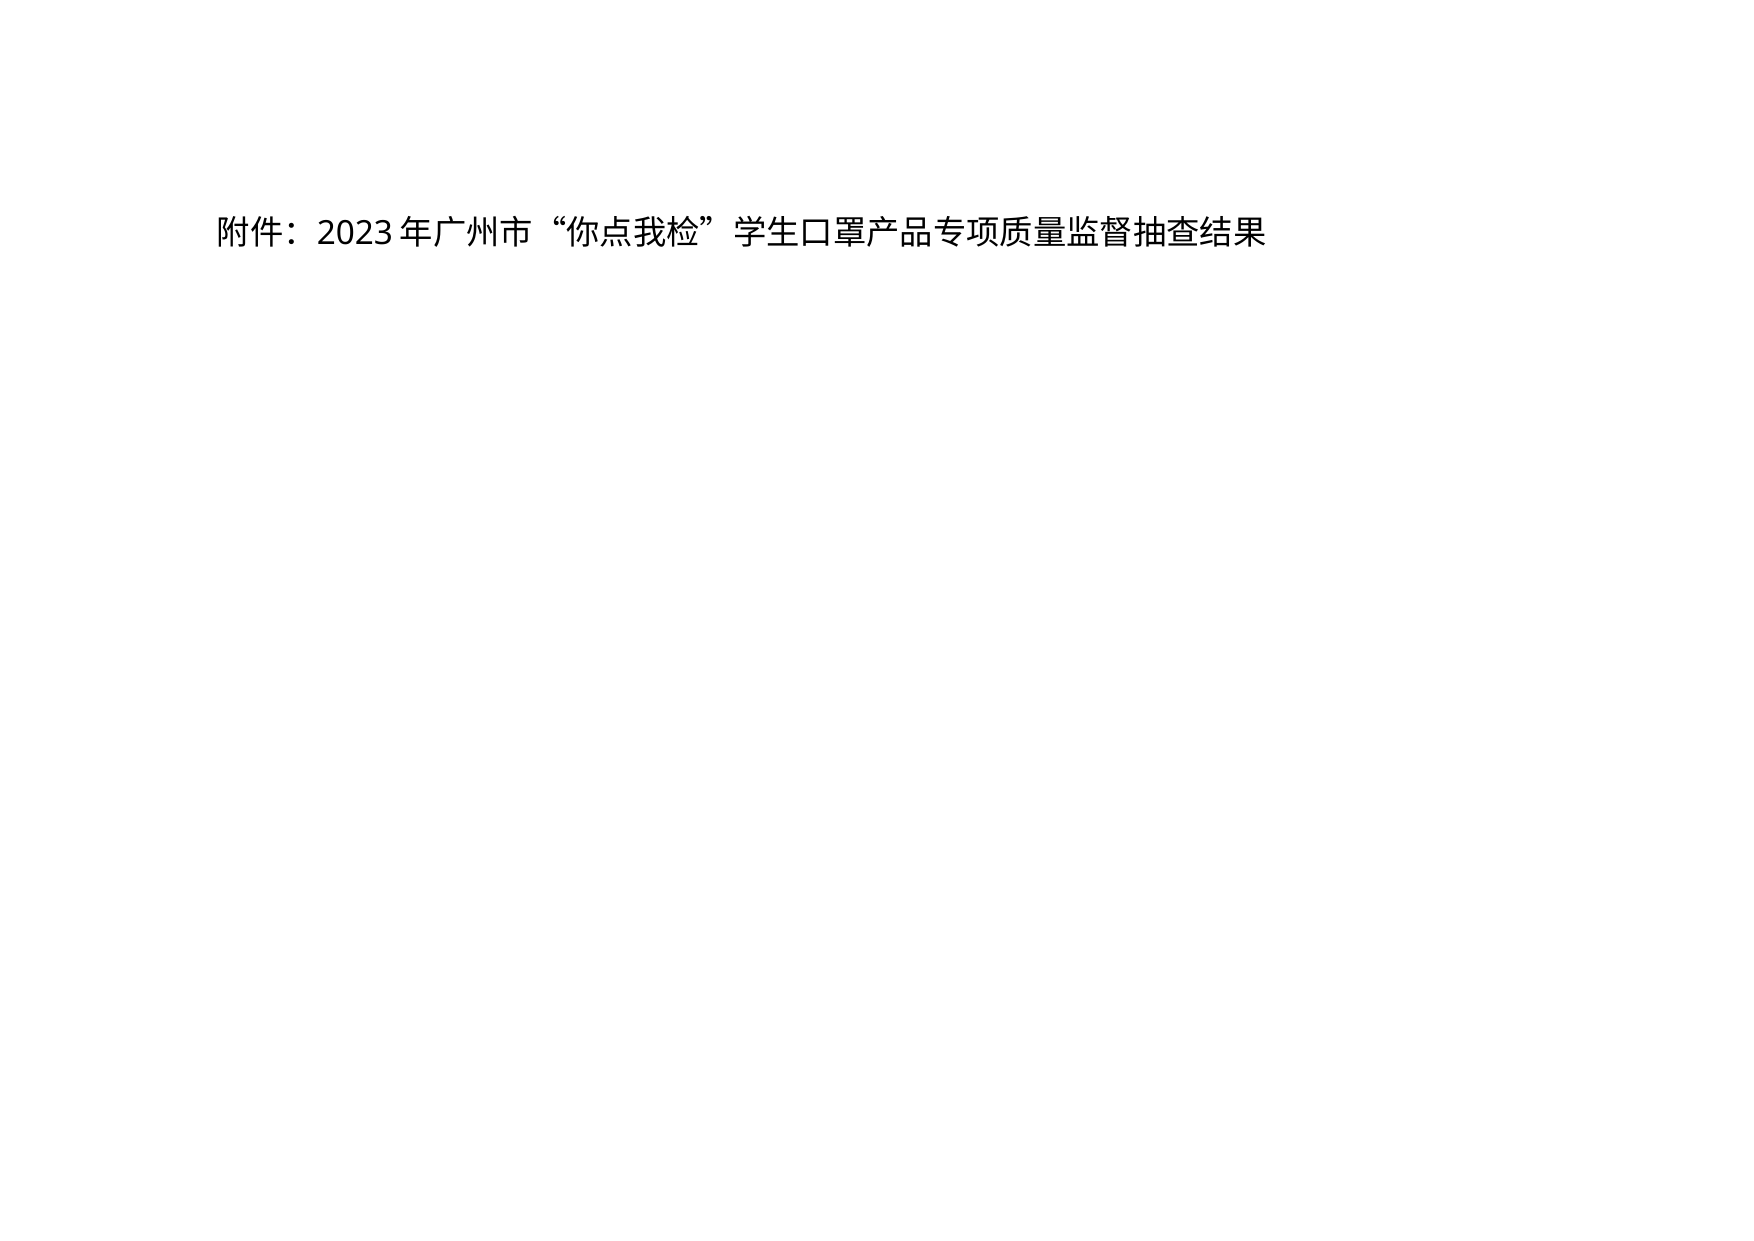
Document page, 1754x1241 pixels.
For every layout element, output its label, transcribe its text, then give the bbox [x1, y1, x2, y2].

text 附件：2023年广州市“你点我检”学生口罩产品专项质量监督抽查结果 [150, 198, 1604, 263]
